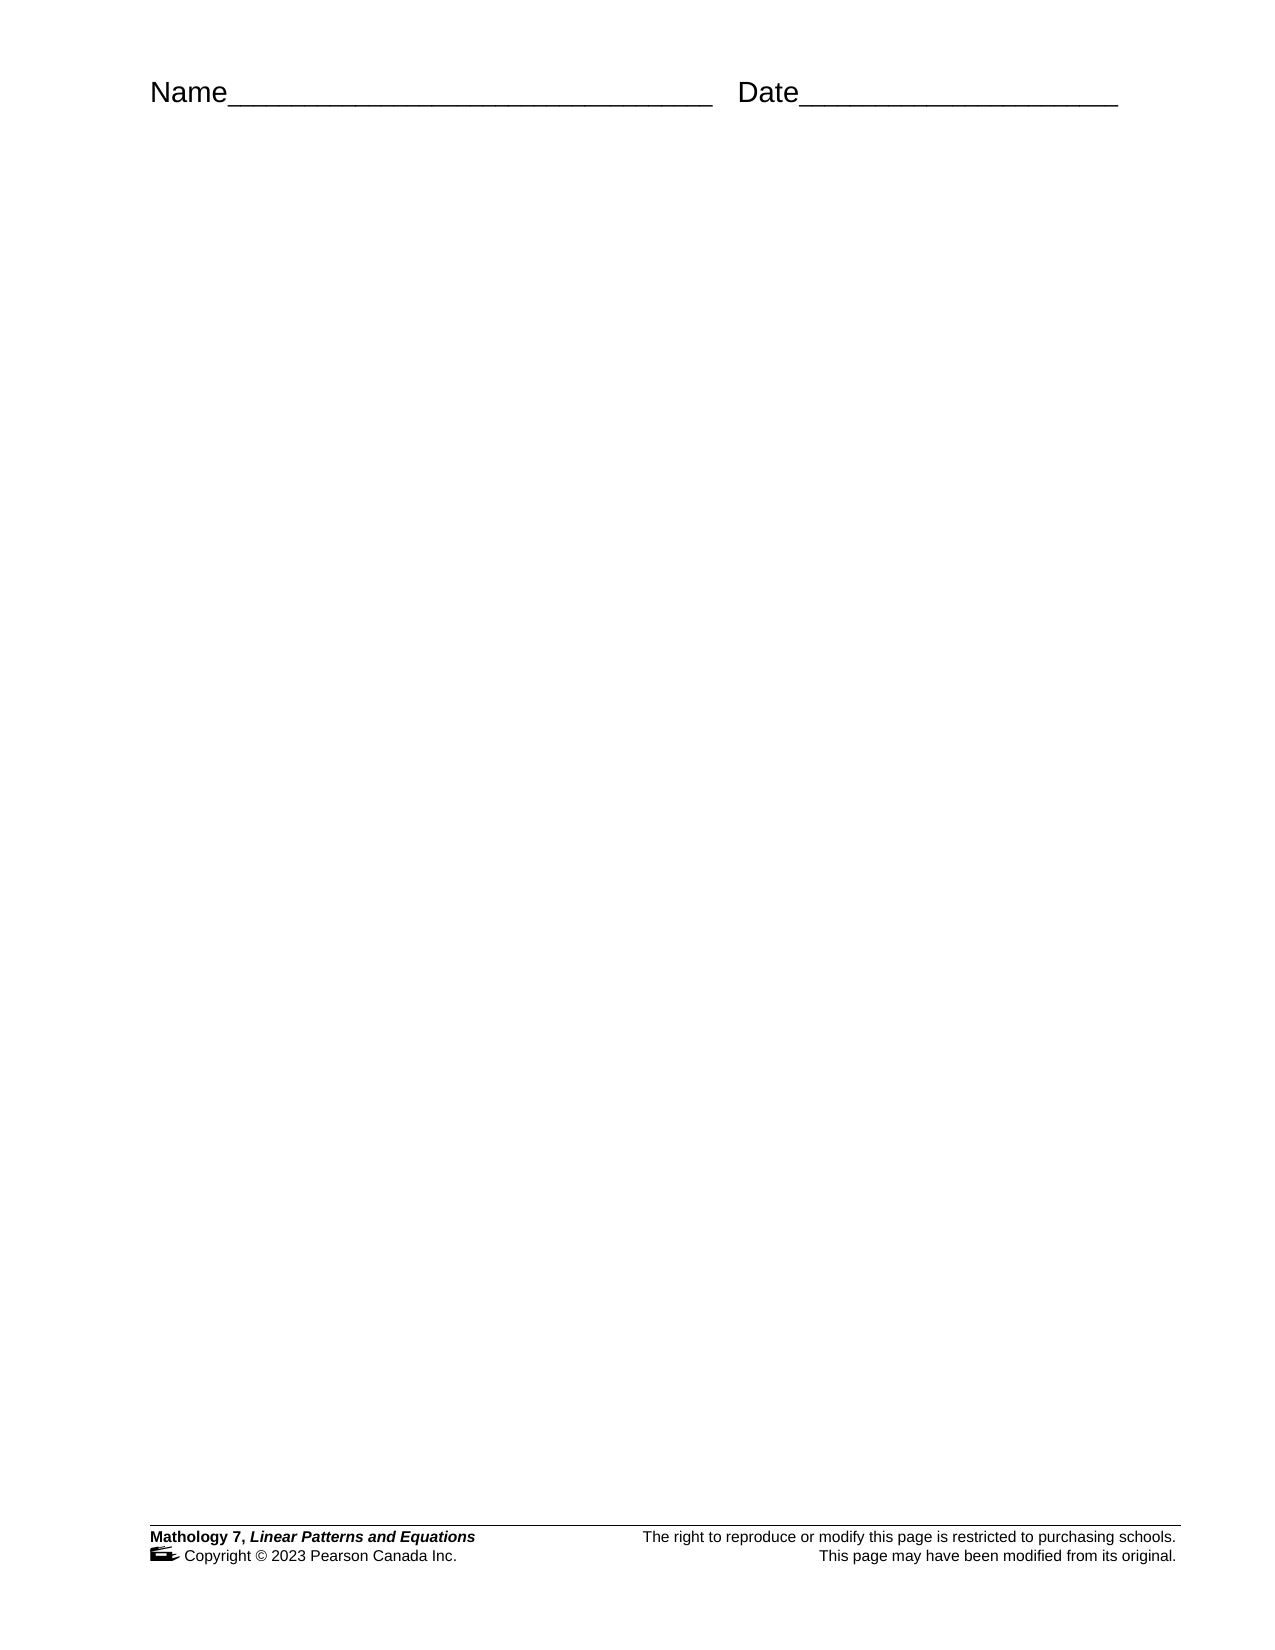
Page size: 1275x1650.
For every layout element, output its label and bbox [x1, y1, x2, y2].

picture [150, 1546, 180, 1561]
